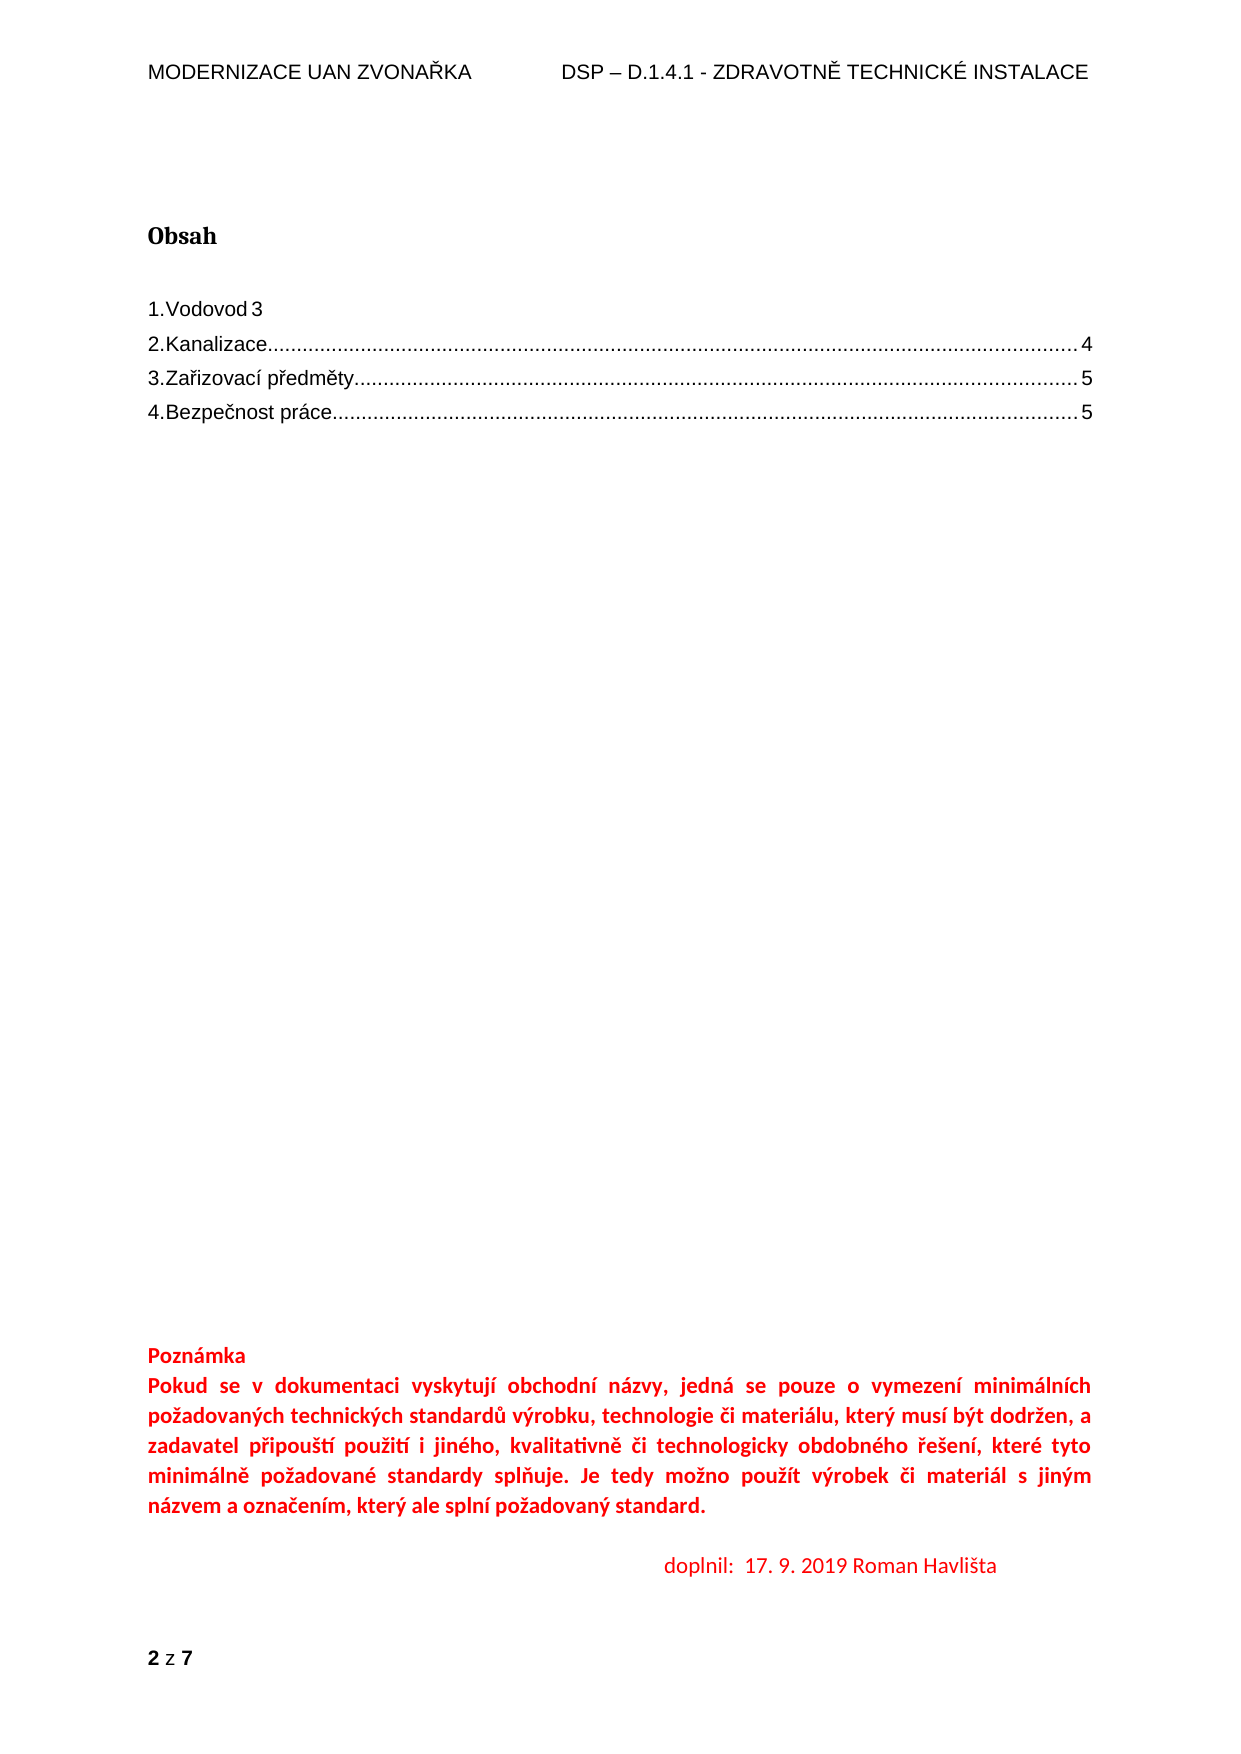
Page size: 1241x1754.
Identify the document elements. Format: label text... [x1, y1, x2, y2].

text Pokud se v dokumentaci vyskytují obchodní názvy, jedná se pouze o vymezení minimálních požadovaných technických standardů výrobku, technologie či materiálu, který musí být dodržen, a zadavatel připouští použití i jiného, kvalitativně či technologicky obdobného řešení, které tyto minimálně požadované standardy splňuje. Je tedy možno použít výrobek či materiál s jiným názvem a označením, který ale splní požadovaný standard. [148, 1369, 1093, 1519]
text Poznámka [148, 1339, 1093, 1369]
text doplnil: 17. 9. 2019 Roman Havlišta [664, 1549, 1093, 1579]
